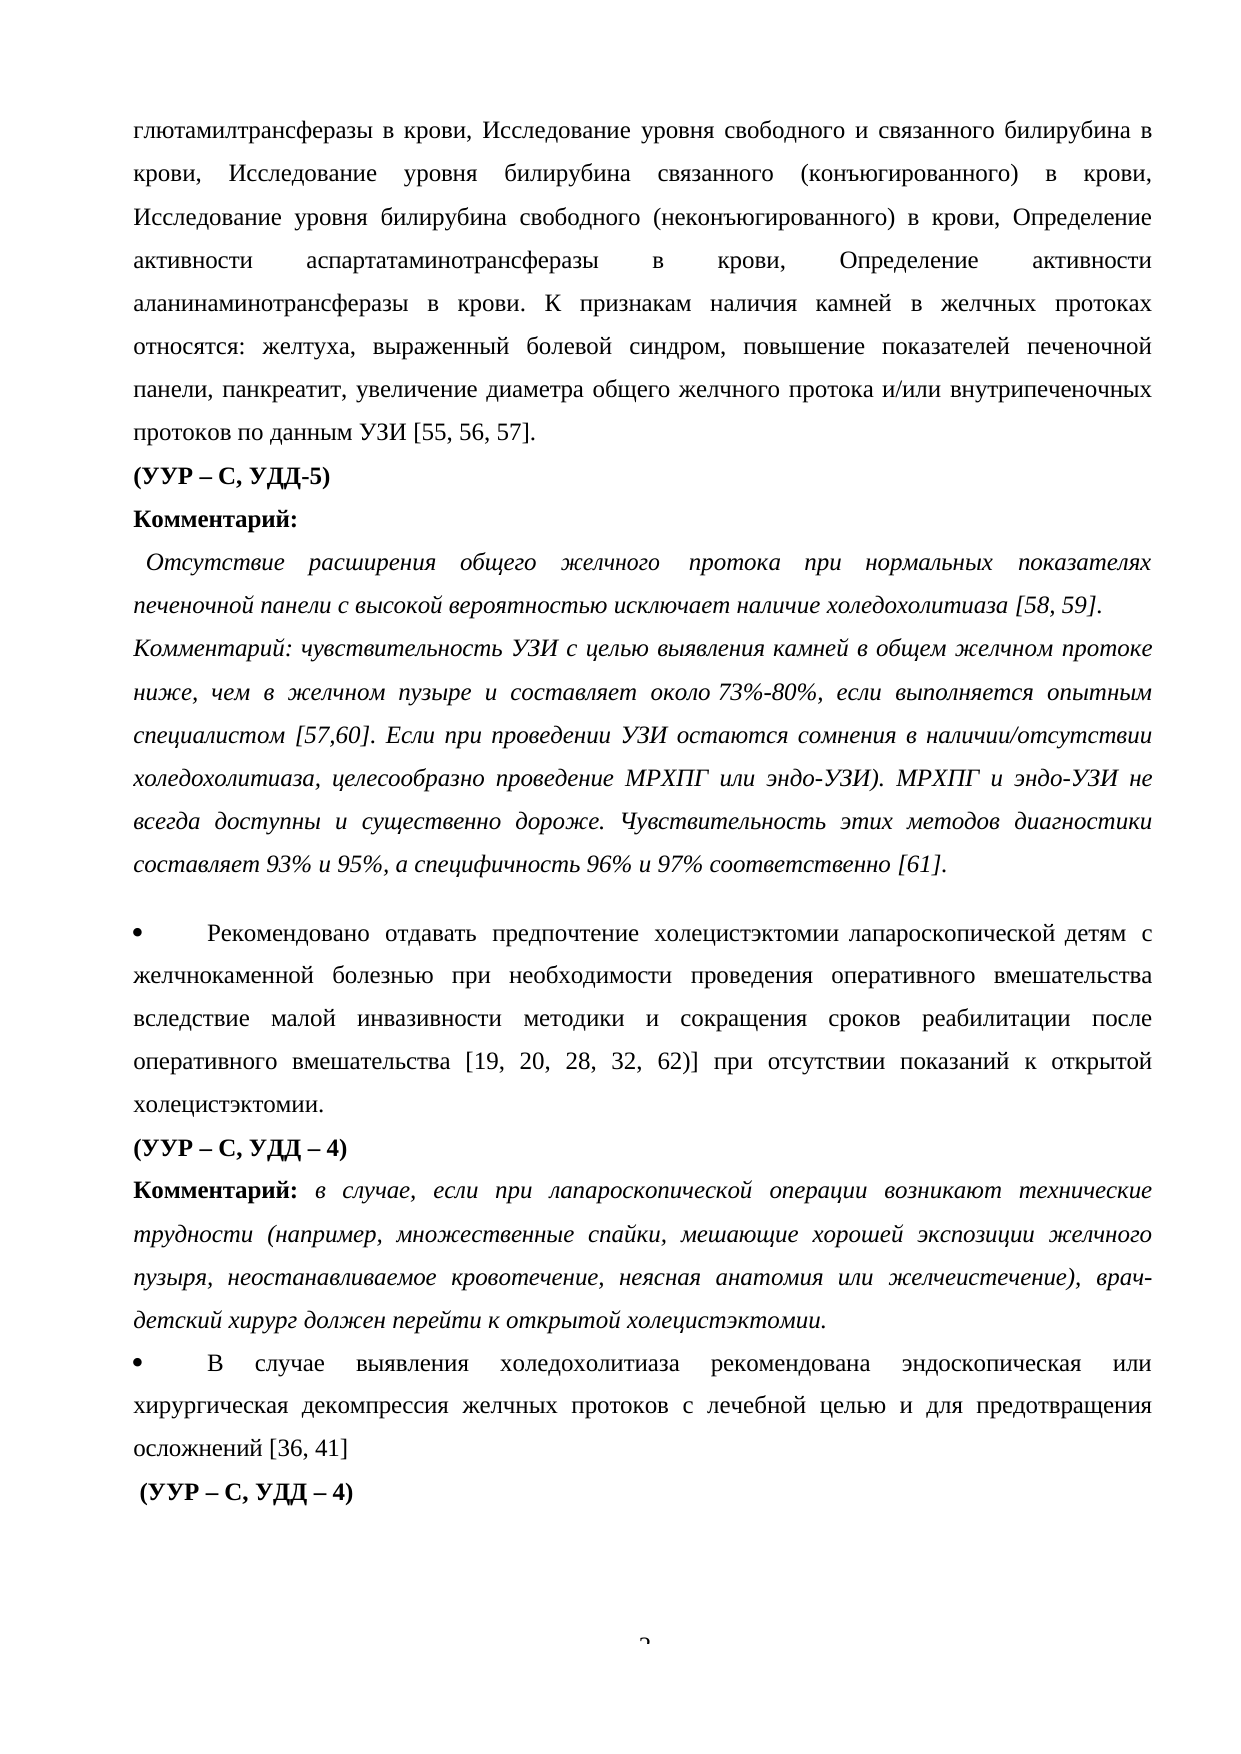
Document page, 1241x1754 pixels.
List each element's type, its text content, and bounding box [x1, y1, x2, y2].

text Комментарий: [133, 504, 1163, 533]
text Отсутствие расширения общего желчного протока при нормальных показателях печеночной панели с высокой вероятностью исключает наличие холедохолитиаза [58, 59]. [133, 547, 1152, 619]
subtitle (УУР – С, УДД – 4) [139, 1477, 1163, 1505]
list В случае выявления холедохолитиаза рекомендована эндоскопическая или хирургическая декомпрессия желчных протоков с лечебной целью и для предотвращения осложнений [36, 41] [133, 1348, 1152, 1462]
list Рекомендовано отдавать предпочтение холецистэктомии лапароскопической детям с желчнокаменной болезнью при необходимости проведения оперативного вмешательства вследствие малой инвазивности методики и сокращения сроков реабилитации после оперативного вмешательства [19, 20, 28, 32, 62)] при отсутствии показаний к открытой холецистэктомии. [133, 918, 1152, 1118]
text Комментарий: чувствительность УЗИ с целью выявления камней в общем желчном протоке ниже, чем в желчном пузыре и составляет около 73%-80%, если выполняется опытным специалистом [57,60]. Если при проведении УЗИ остаются сомнения в наличии/отсутствии холедохолитиаза, целесообразно проведение МРХПГ или эндо-УЗИ). МРХПГ и эндо-УЗИ не всегда доступны и существенно дороже. Чувствительность этих методов диагностики составляет 93% и 95%, а специфичность 96% и 97% соответственно [61]. [133, 633, 1152, 878]
text Комментарий: в случае, если при лапароскопической операции возникают технические трудности (например, множественные спайки, мешающие хорошей экспозиции желчного пузыря, неостанавливаемое кровотечение, неясная анатомия или желчеистечение), врач- детский хирург должен перейти к открытой холецистэктомии. [133, 1176, 1152, 1334]
subtitle (УУР – С, УДД-5) [133, 461, 1163, 490]
text глютамилтрансферазы в крови, Исследование уровня свободного и связанного билирубина в крови, Исследование уровня билирубина связанного (конъюгированного) в крови, Исследование уровня билирубина свободного (неконъюгированного) в крови, Определение активности аспартатаминотрансферазы в крови, Определение активности аланинаминотрансферазы в крови. К признакам наличия камней в желчных протоках относятся: желтуха, выраженный болевой синдром, повышение показателей печеночной панели, панкреатит, увеличение диаметра общего желчного протока и/или внутрипеченочных протоков по данным УЗИ [55, 56, 57]. [133, 115, 1152, 446]
subtitle (УУР – С, УДД – 4) [133, 1133, 1163, 1162]
